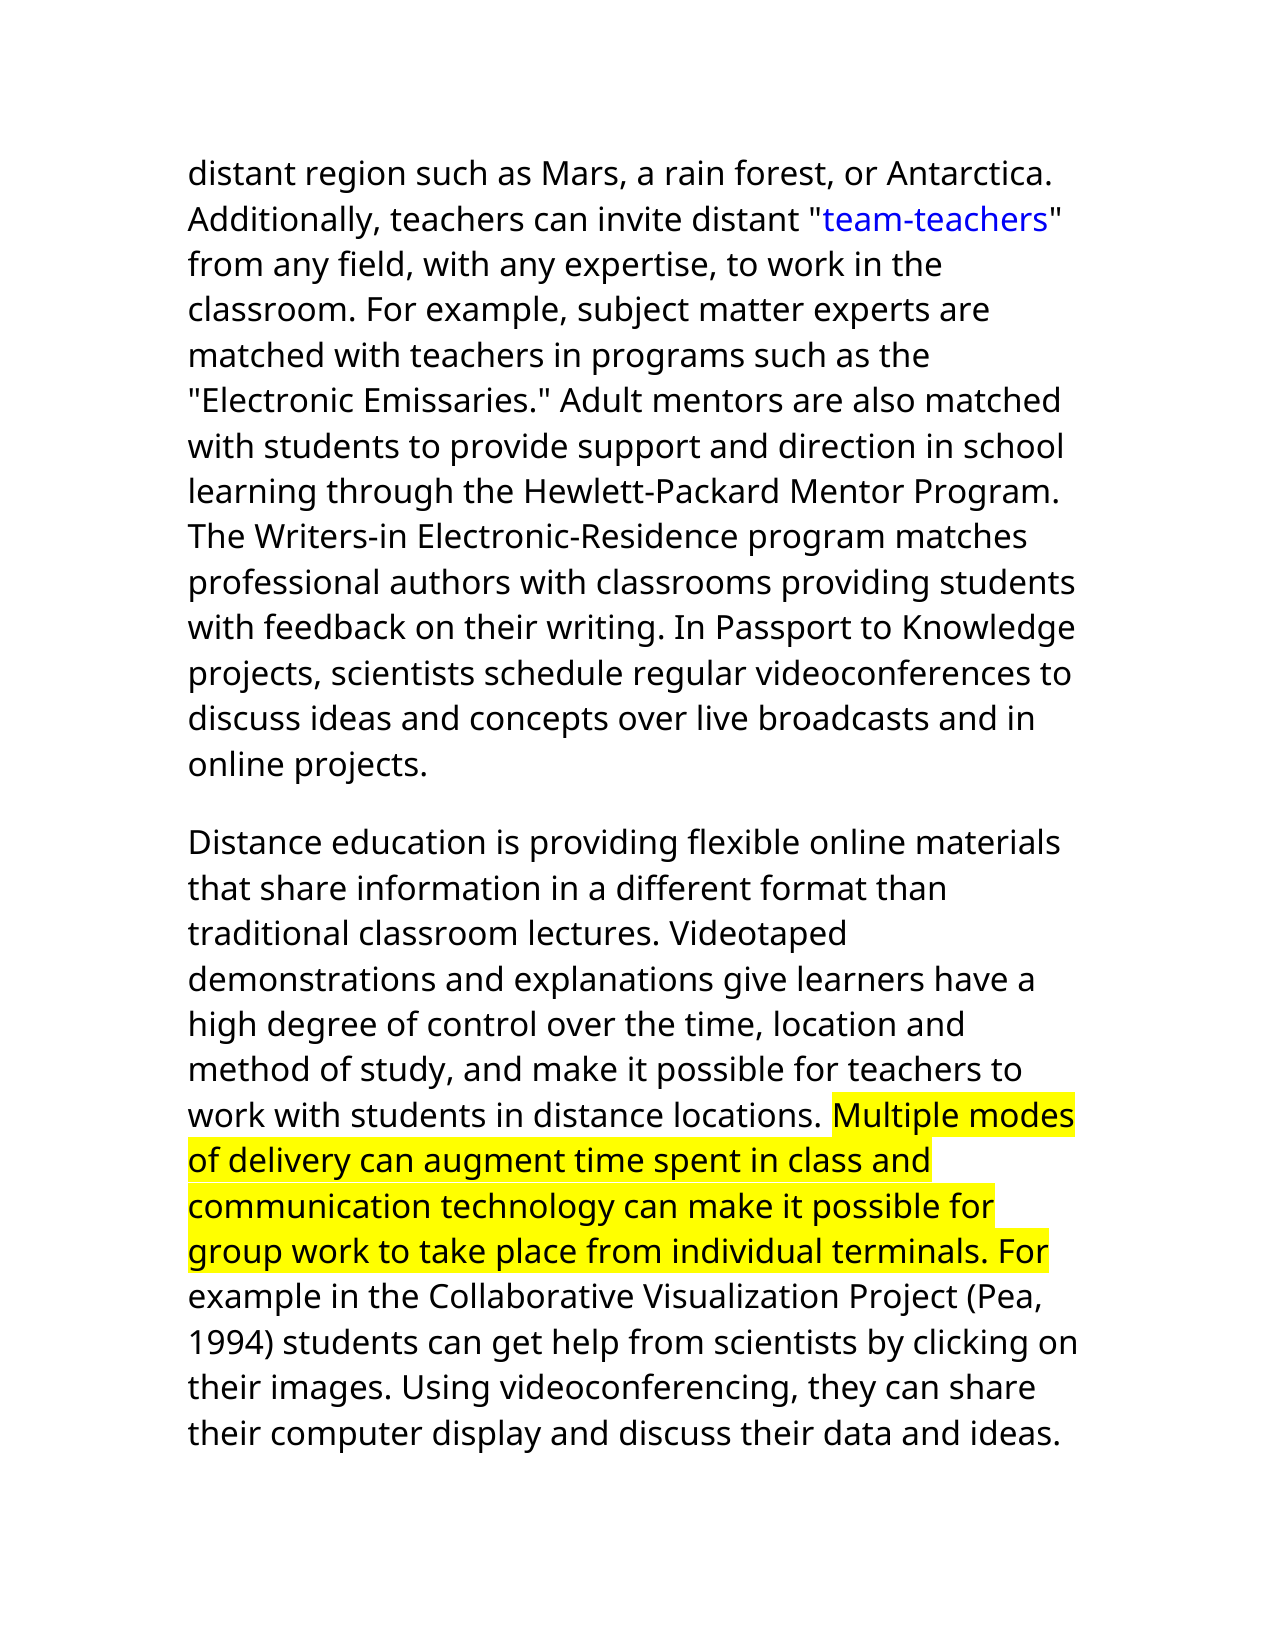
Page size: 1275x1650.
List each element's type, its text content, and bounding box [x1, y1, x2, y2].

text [187, 150, 1087, 786]
text Distance education is providing flexible online materials that share information in a different format than traditional classroom lectures. Videotaped demonstrations and explanations give learners have a high degree of control over the time, location and method of study, and make it possible for teachers to work with students in distance locations. Multiple modes of delivery can augment time spent in class and communication technology can make it possible for group work to take place from individual terminals. For example in the Collaborative Visualization Project (Pea, 1994) students can get help from scientists by clicking on their images. Using videoconferencing, they can share their computer display and discuss their data and ideas. [187, 819, 1087, 1455]
